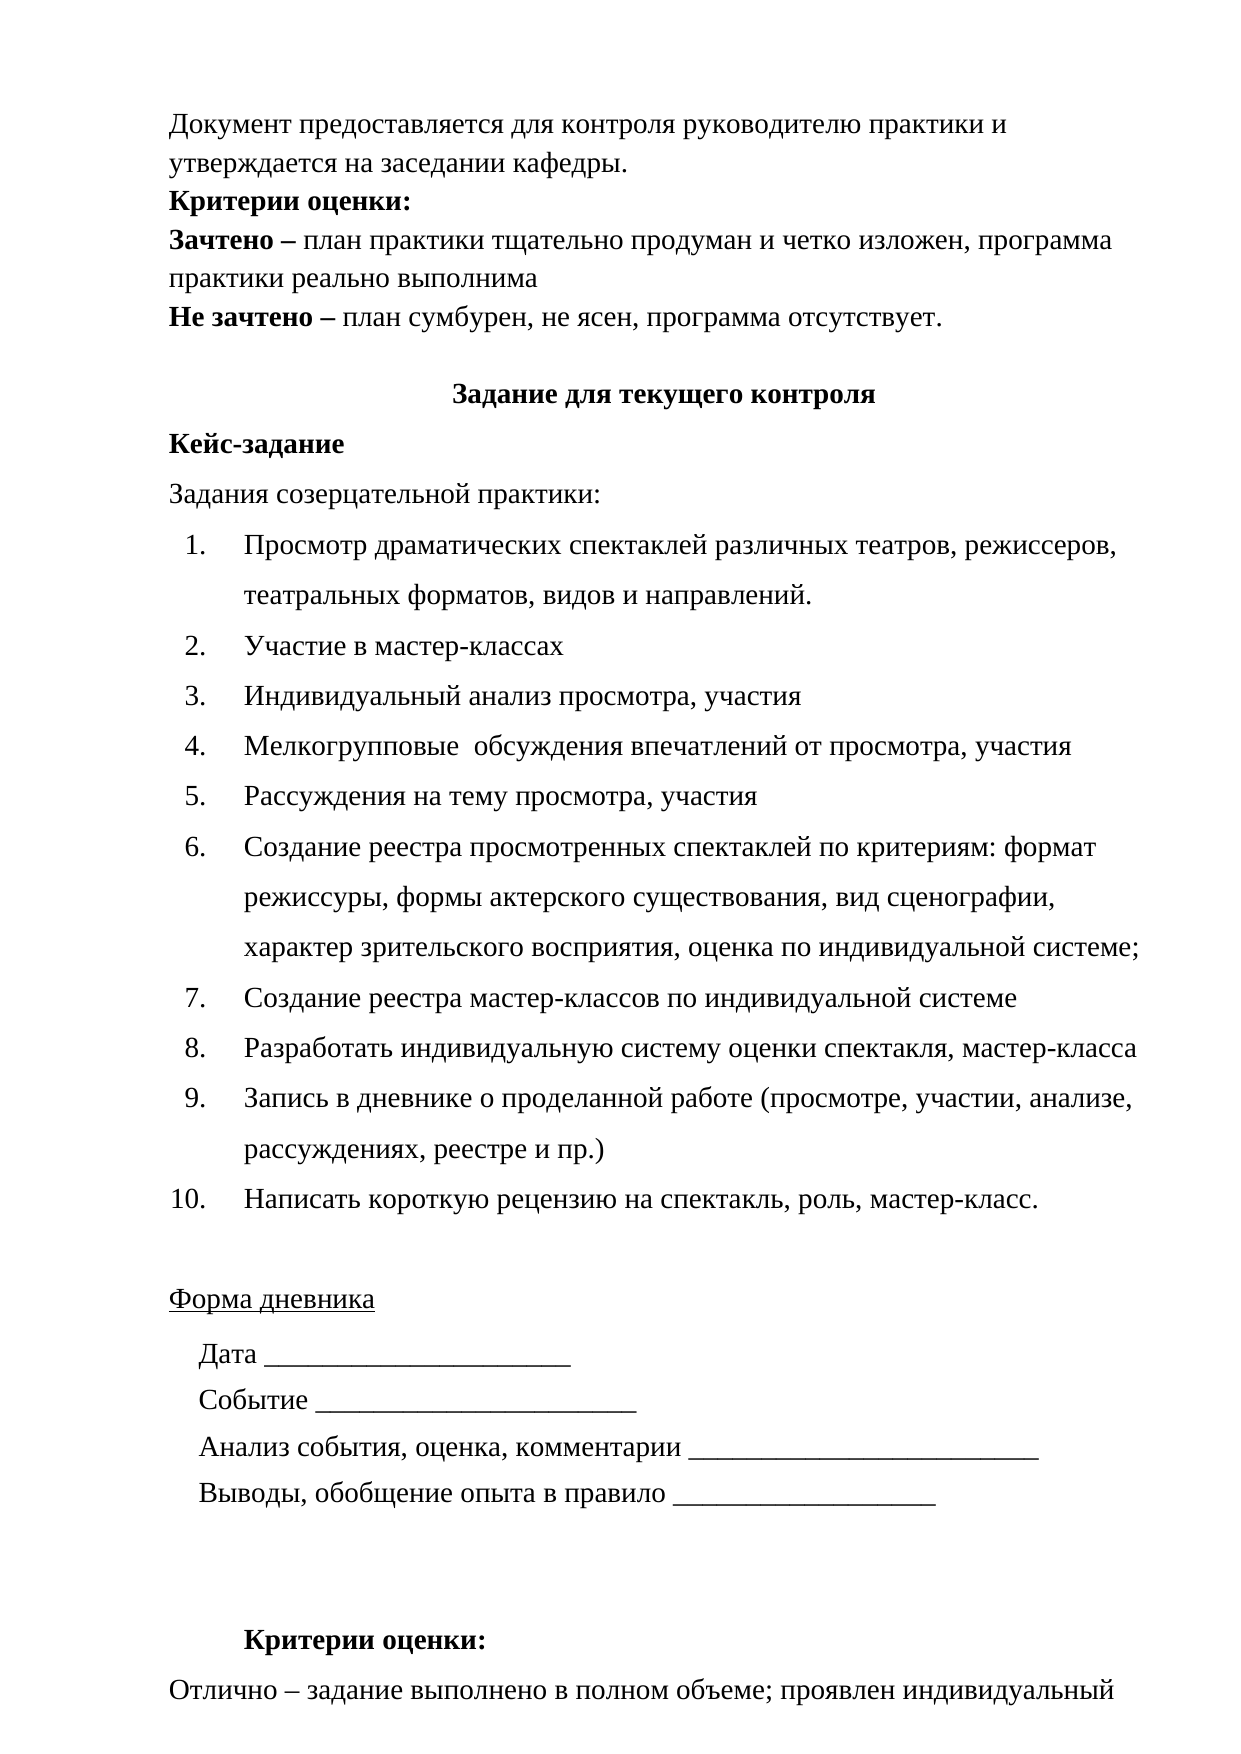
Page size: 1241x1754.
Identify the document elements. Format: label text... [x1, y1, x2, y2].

list Создание реестра мастер-классов по индивидуальной системе [206, 980, 1159, 1013]
text Не зачтено – план сумбурен, не ясен, программа отсутствует. [169, 299, 1159, 332]
text Задания созерцательной практики: [169, 477, 1159, 510]
text Задание для текущего контроля [169, 376, 1159, 409]
list Рассуждения на тему просмотра, участия [206, 778, 1159, 812]
text Зачтено – план практики тщательно продуман и четко изложен, программа практики реально выполнима [169, 222, 1159, 294]
text Анализ события, оценка, комментарии ________________________ [198, 1429, 1159, 1462]
list Мелкогрупповые обсуждения впечатлений от просмотра, участия [206, 728, 1159, 762]
text Критерии оценки: [169, 183, 1159, 217]
list Создание реестра просмотренных спектаклей по критериям: формат режиссуры, формы актерского существования, вид сценографии, характер зрительского восприятия, оценка по индивидуальной системе; [206, 829, 1159, 963]
list Запись в дневнике о проделанной работе (просмотре, участии, анализе, рассуждениях, реестре и пр.) [206, 1080, 1159, 1164]
list Написать короткую рецензию на спектакль, роль, мастер-класс. [206, 1181, 1159, 1214]
text Документ предоставляется для контроля руководителю практики и утверждается на заседании кафедры. [169, 106, 1159, 178]
text Дата _____________________ [198, 1336, 1159, 1370]
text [169, 1672, 1159, 1706]
list Индивидуальный анализ просмотра, участия [206, 678, 1159, 711]
text Критерии оценки: [244, 1622, 1159, 1656]
text Выводы, обобщение опыта в правило __________________ [198, 1475, 1159, 1509]
list Разработать индивидуальную систему оценки спектакля, мастер-класса [206, 1030, 1159, 1064]
text Событие ______________________ [198, 1382, 1159, 1416]
text Кейс-задание [169, 426, 1159, 460]
text Форма дневника [169, 1282, 1159, 1315]
list Просмотр драматических спектаклей различных театров, режиссеров, театральных форматов, видов и направлений. [206, 527, 1159, 611]
list Участие в мастер-классах [206, 628, 1159, 661]
